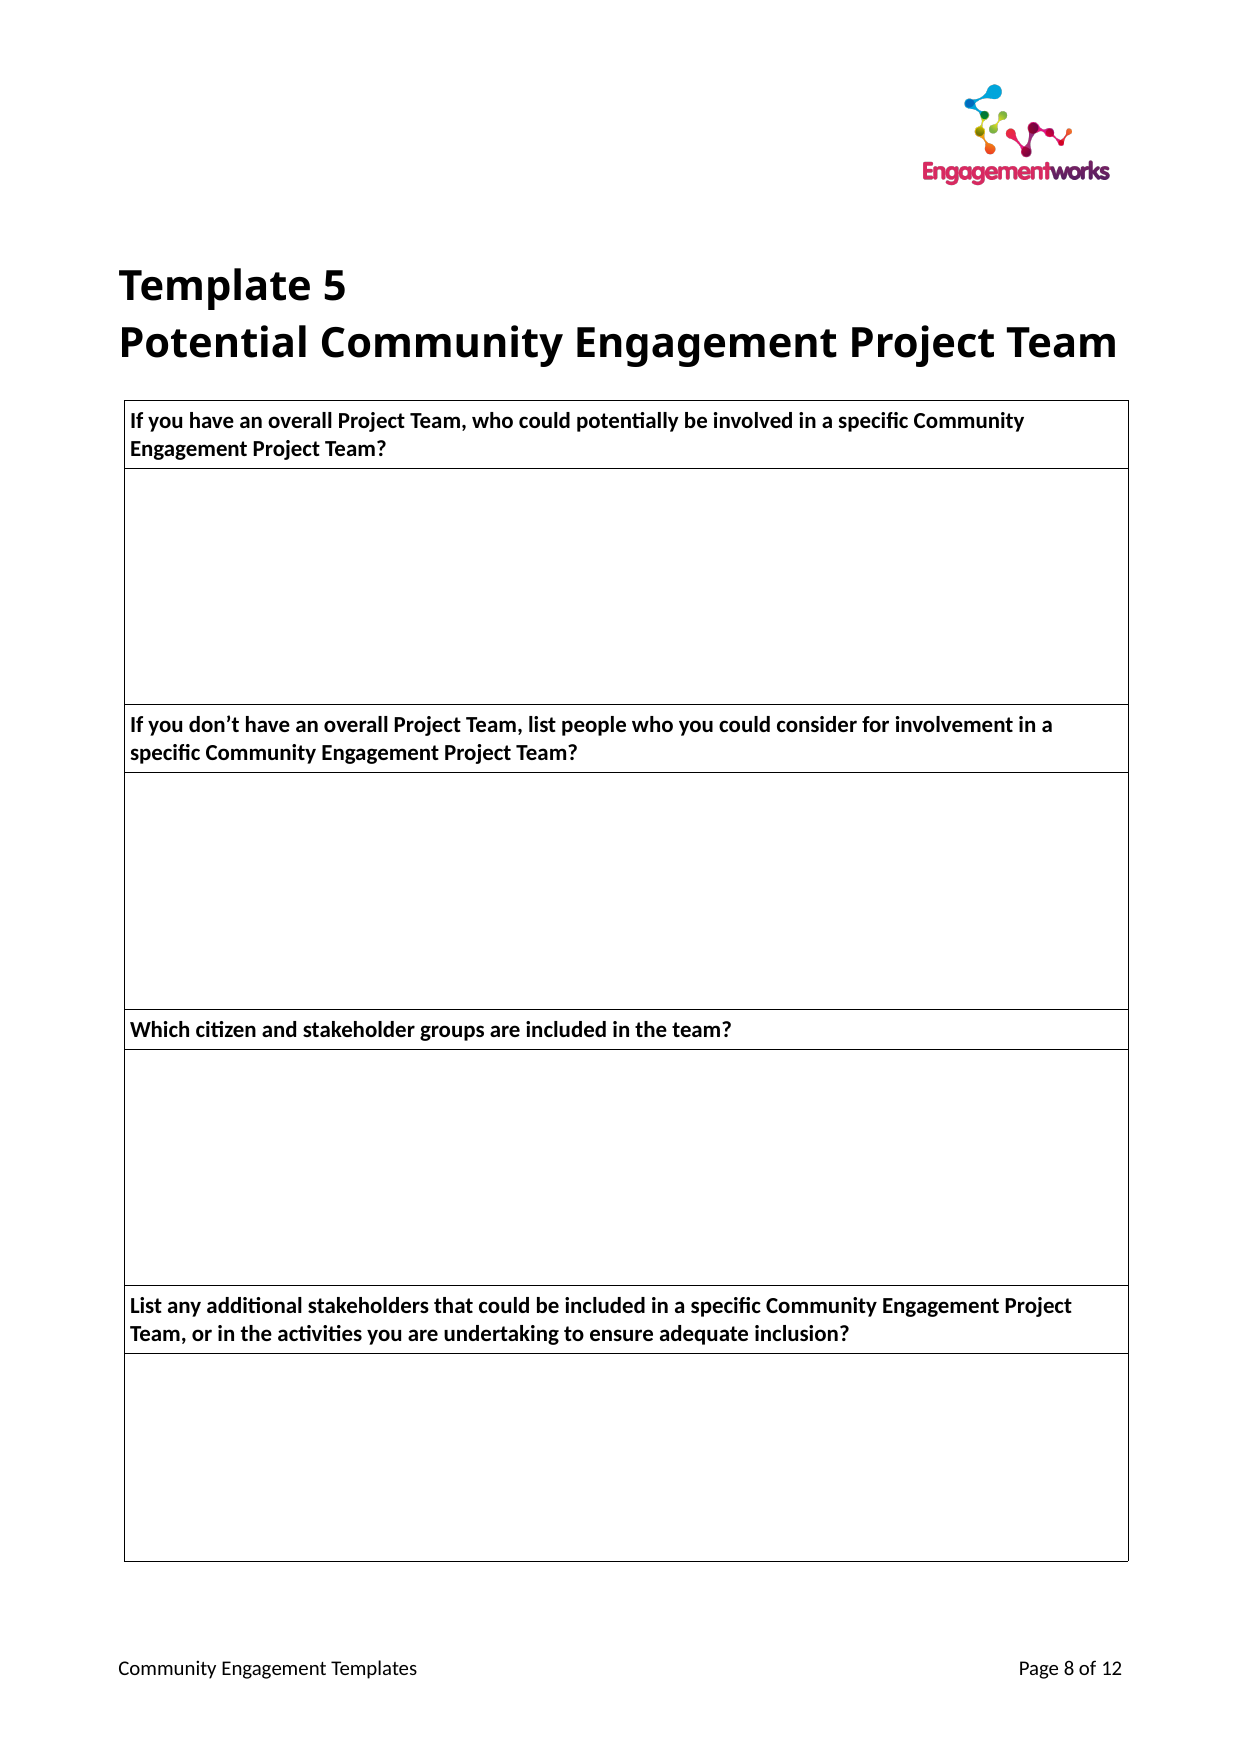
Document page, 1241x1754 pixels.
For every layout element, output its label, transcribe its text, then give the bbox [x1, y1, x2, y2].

table_header If you have an overall Project Team, who could potentially be involved in a specific Community Engagement Project Team? [125, 401, 1128, 468]
table_cell [125, 773, 1128, 1008]
table_cell [125, 1050, 1128, 1284]
text Potential Community Engagement Project Team [118, 313, 1122, 369]
table_cell [125, 1354, 1128, 1561]
table_cell If you don’t have an overall Project Team, list people who you could consider for involvement in a specific Community Engagement Project Team? [125, 705, 1128, 772]
table_cell List any additional stakeholders that could be included in a specific Community Engagement Project Team, or in the activities you are undertaking to ensure adequate inclusion? [125, 1286, 1128, 1353]
text Template 5 [118, 256, 1122, 313]
table_cell Which citizen and stakeholder groups are included in the team? [125, 1010, 1128, 1048]
picture [909, 75, 1123, 200]
table_cell [125, 469, 1128, 704]
